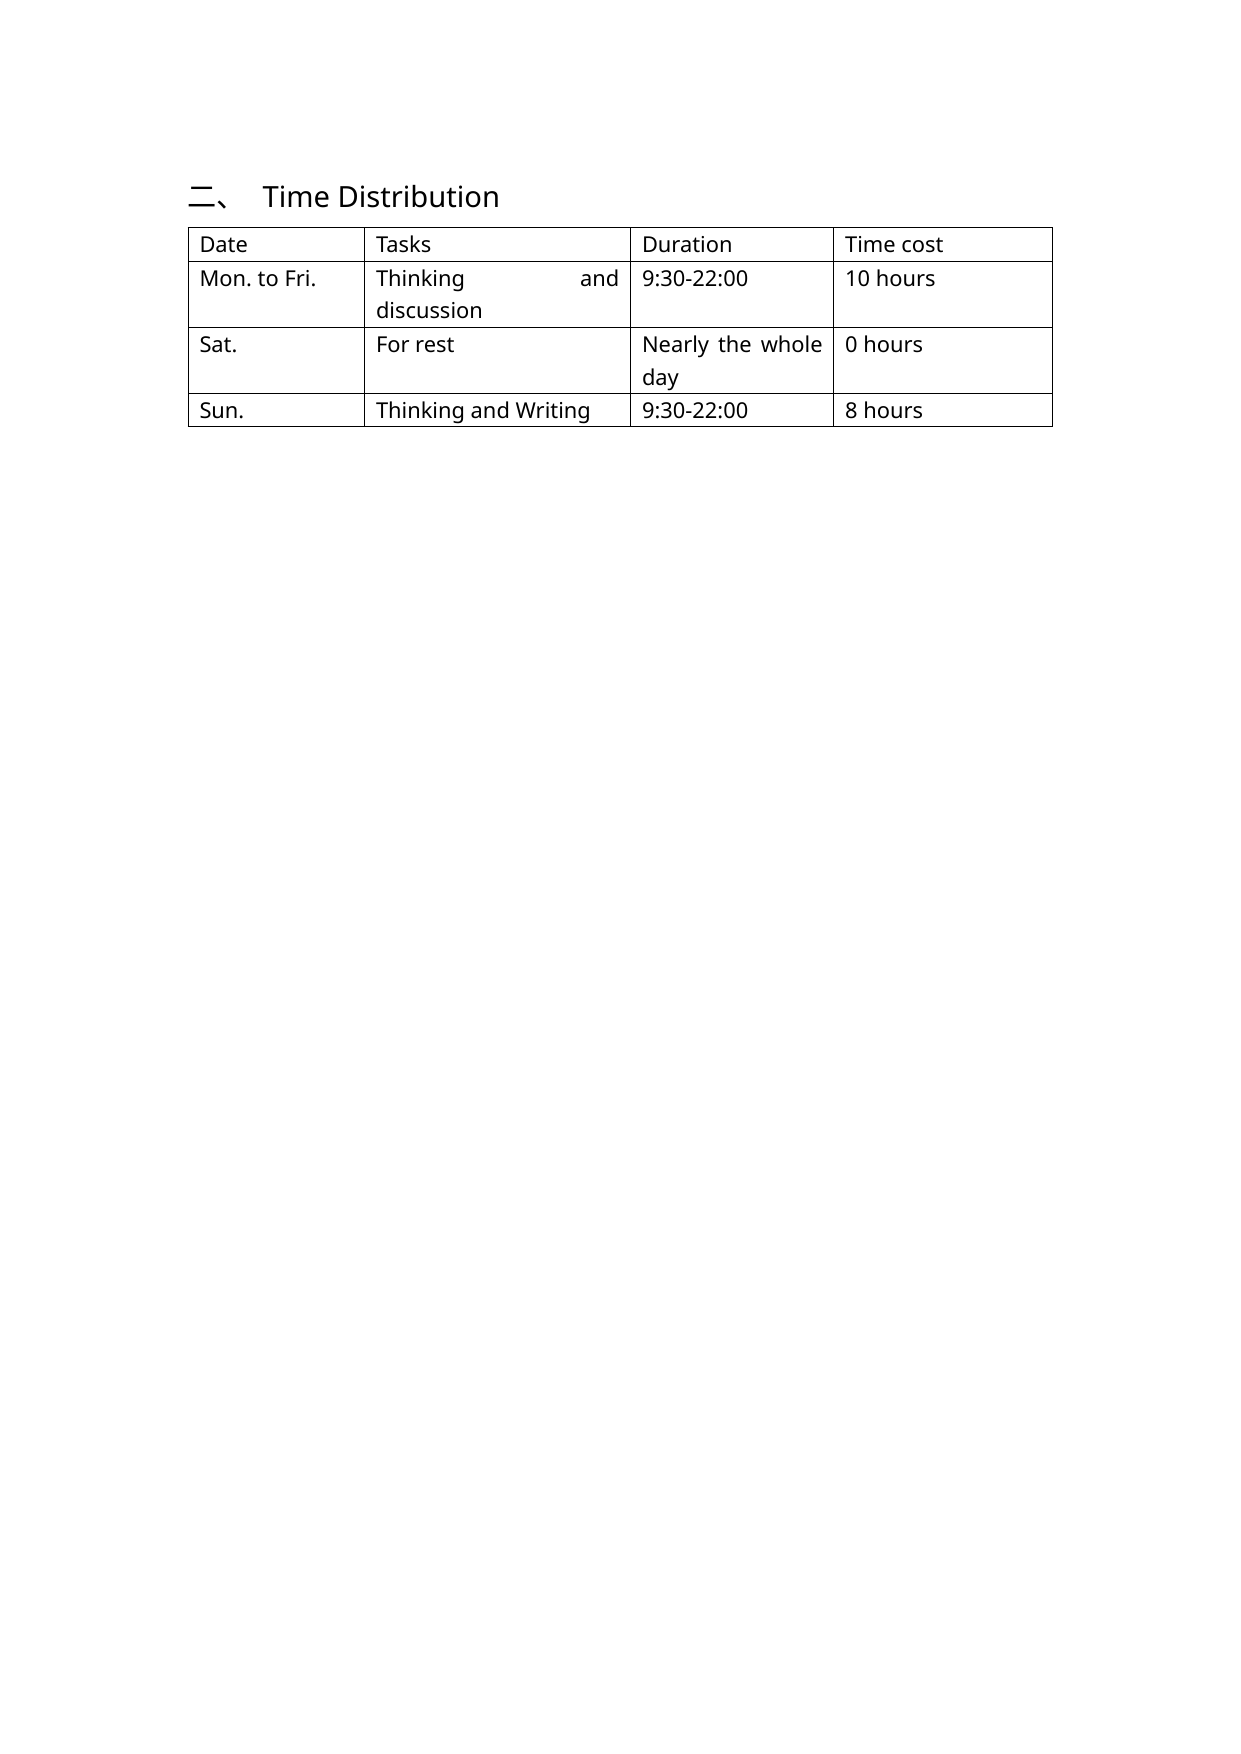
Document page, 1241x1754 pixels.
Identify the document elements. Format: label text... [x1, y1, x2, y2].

table_cell Sat. [189, 328, 364, 393]
table_cell 9:30-22:00 [631, 394, 833, 426]
table_cell Sun. [189, 394, 364, 426]
table_cell Thinking and discussion [365, 262, 630, 327]
table_cell For rest [365, 328, 630, 393]
list Time Distribution [187, 162, 1053, 227]
table_cell 8 hours [834, 394, 1052, 426]
table_header Date [189, 228, 364, 261]
table_header Duration [631, 228, 833, 261]
table_cell 9:30-22:00 [631, 262, 833, 327]
table_cell 0 hours [834, 328, 1052, 393]
table_header Tasks [365, 228, 630, 261]
table_cell Thinking and Writing [365, 394, 630, 426]
table_cell 10 hours [834, 262, 1052, 327]
table_header Time cost [834, 228, 1052, 261]
table_cell Nearly the whole day [631, 328, 833, 393]
table_cell Mon. to Fri. [189, 262, 364, 327]
